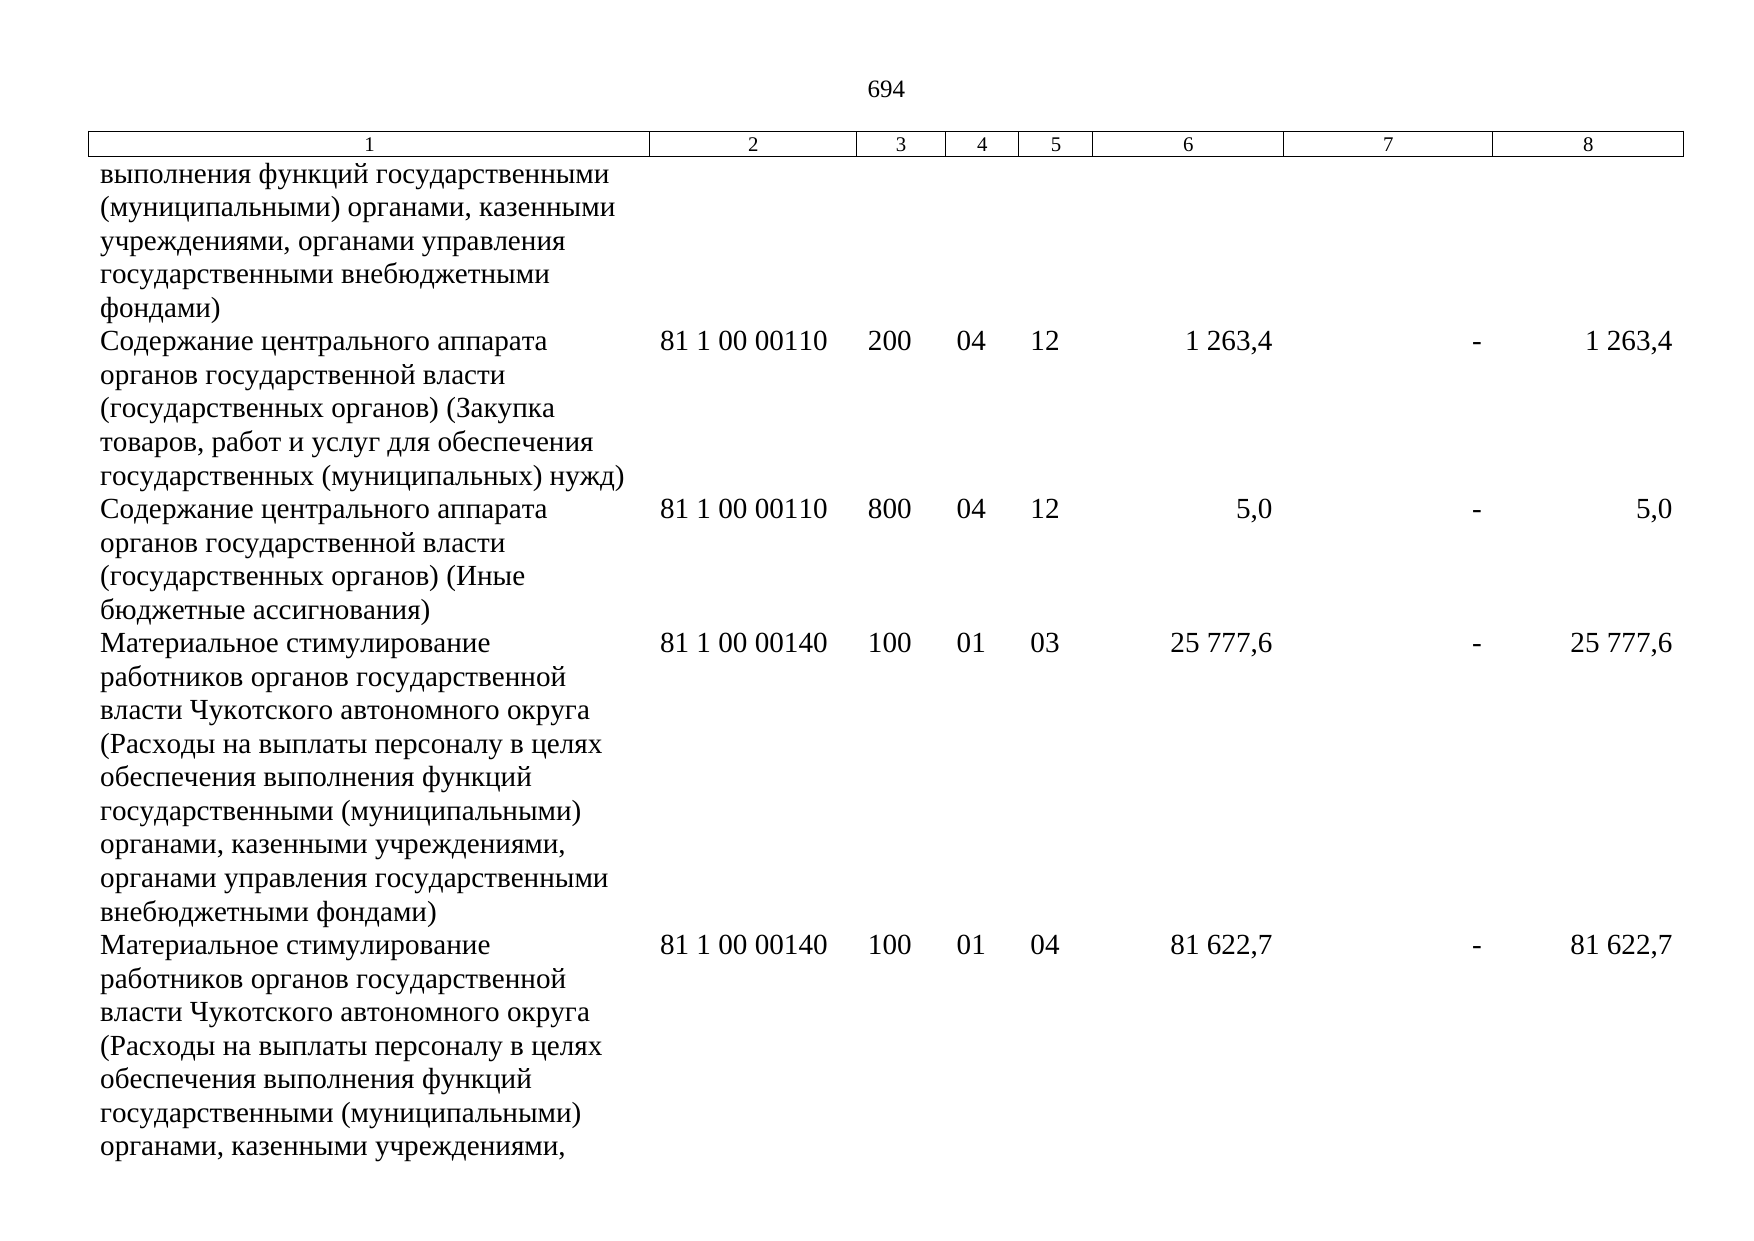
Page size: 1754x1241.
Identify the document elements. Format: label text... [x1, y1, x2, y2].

table_header 7 [1284, 132, 1492, 156]
table_header 4 [946, 132, 1018, 156]
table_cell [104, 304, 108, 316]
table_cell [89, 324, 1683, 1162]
table_header 8 [1493, 132, 1683, 156]
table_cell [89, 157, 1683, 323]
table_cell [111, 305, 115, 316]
table_header 5 [1019, 132, 1092, 156]
table_header 6 [1093, 132, 1283, 156]
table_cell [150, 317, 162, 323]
table_header 1 [89, 132, 649, 156]
table_header 2 [650, 132, 856, 156]
table_header 3 [857, 132, 945, 156]
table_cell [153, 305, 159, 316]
